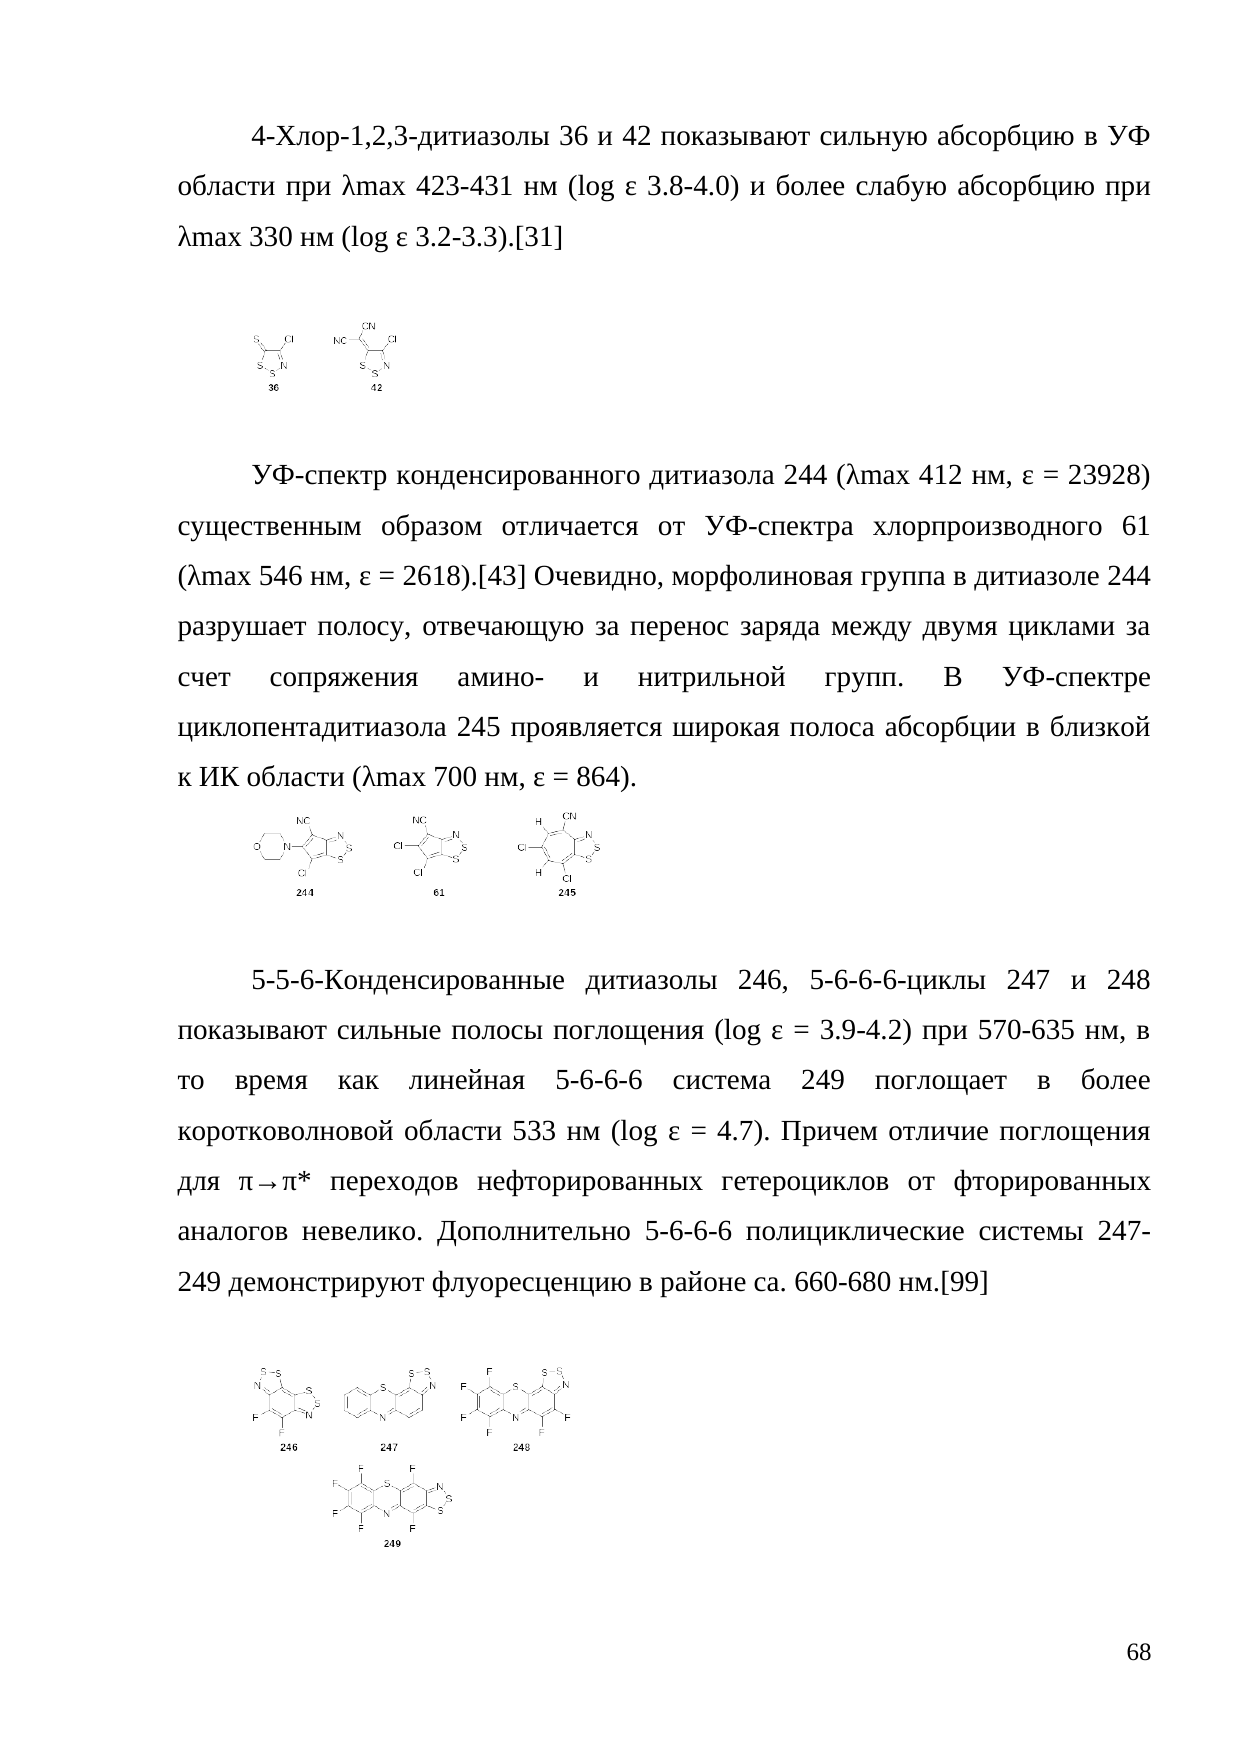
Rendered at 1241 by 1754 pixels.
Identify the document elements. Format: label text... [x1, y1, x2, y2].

text УФ-спектр конденсированного дитиазола 244 (λmax 412 нм, ε = 23928) существенным образом отличается от УФ-спектра хлорпроизводного 61 (λmax 546 нм, ε = 2618).[43] Очевидно, морфолиновая группа в дитиазоле 244 разрушает полосу, отвечающую за перенос заряда между двумя циклами за счет сопряжения амино- и нитрильной групп. В УФ-спектре циклопентадитиазола 245 проявляется широкая полоса абсорбции в близкой к ИК области (λmax 700 нм, ε = 864). [177, 457, 1152, 793]
text 5-5-6-Конденсированные дитиазолы 246, 5-6-6-6-циклы 247 и 248 показывают сильные полосы поглощения (log ε = 3.9-4.2) при 570-635 нм, в то время как линейная 5-6-6-6 система 249 поглощает в более коротковолновой области 533 нм (log ε = 4.7). Причем отличие поглощения для π→π* переходов нефторированных гетероциклов от фторированных аналогов невелико. Дополнительно 5-6-6-6 полициклические системы 247-249 демонстрируют флуоресценцию в районе ca. 660-680 нм.[99] [177, 962, 1152, 1297]
text 4-Хлор-1,2,3-дитиазолы 36 и 42 показывают сильную абсорбцию в УФ области при λmax 423-431 нм (log ε 3.8-4.0) и более слабую абсорбцию при λmax 330 нм (log ε 3.2-3.3).[31] [177, 118, 1152, 252]
